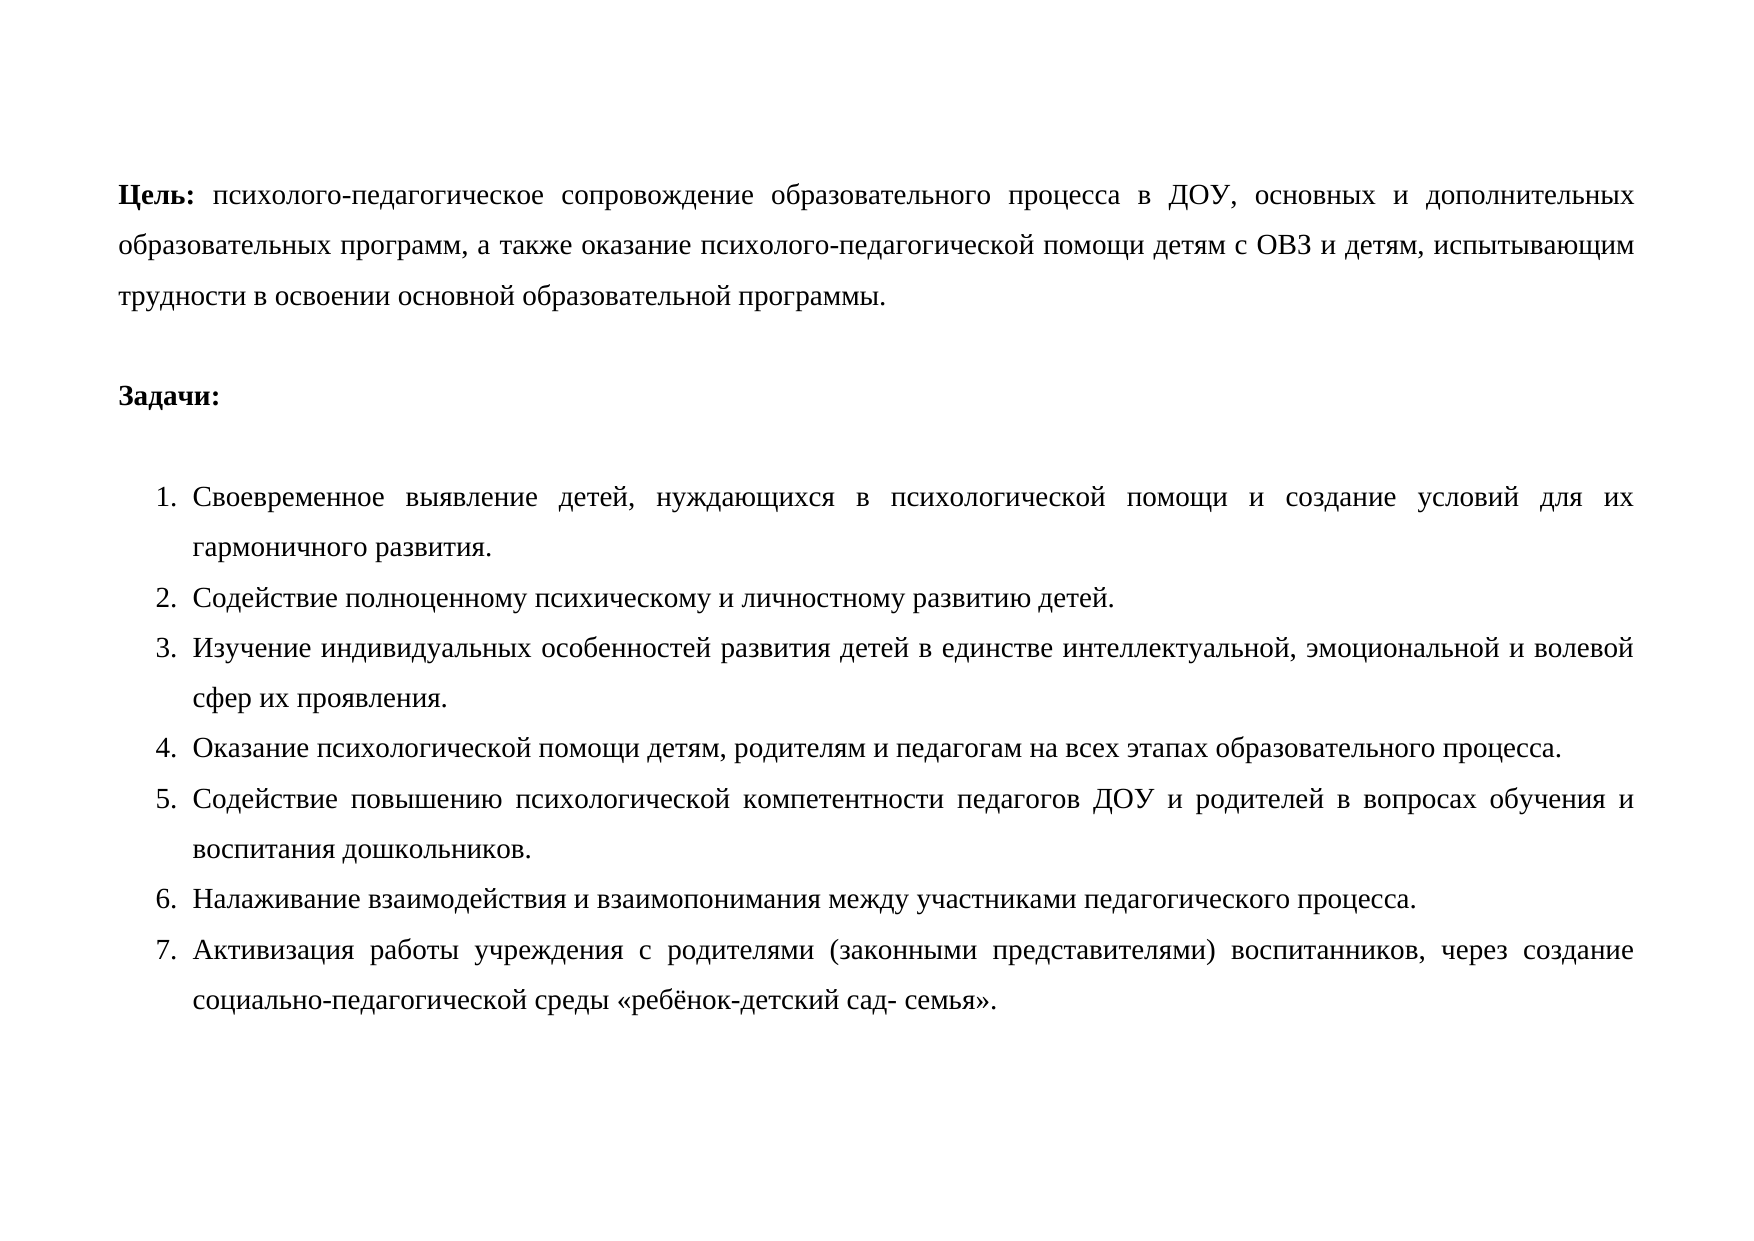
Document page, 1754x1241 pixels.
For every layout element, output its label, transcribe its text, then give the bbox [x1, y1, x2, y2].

text Цель: психолого-педагогическое сопровождение образовательного процесса в ДОУ, основных и дополнительных образовательных программ, а также оказание психолого-педагогической помощи детям с ОВЗ и детям, испытывающим трудности в освоении основной образовательной программы. [118, 177, 1636, 311]
list Своевременное выявление детей, нуждающихся в психологической помощи и создание условий для их гармоничного развития. [155, 479, 1636, 563]
list Налаживание взаимодействия и взаимопонимания между участниками педагогического процесса. [155, 882, 1636, 915]
list Содействие полноценному психическому и личностному развитию детей. [155, 580, 1636, 613]
text Задачи: [118, 378, 1636, 412]
list Содействие повышению психологической компетентности педагогов ДОУ и родителей в вопросах обучения и воспитания дошкольников. [155, 781, 1636, 865]
list Оказание психологической помощи детям, родителям и педагогам на всех этапах образовательного процесса. [155, 731, 1636, 764]
list Изучение индивидуальных особенностей развития детей в единстве интеллектуальной, эмоциональной и волевой сфер их проявления. [155, 630, 1636, 714]
list Активизация работы учреждения с родителями (законными представителями) воспитанников, через создание социально-педагогической среды «ребёнок-детский сад- семья». [155, 932, 1636, 1016]
